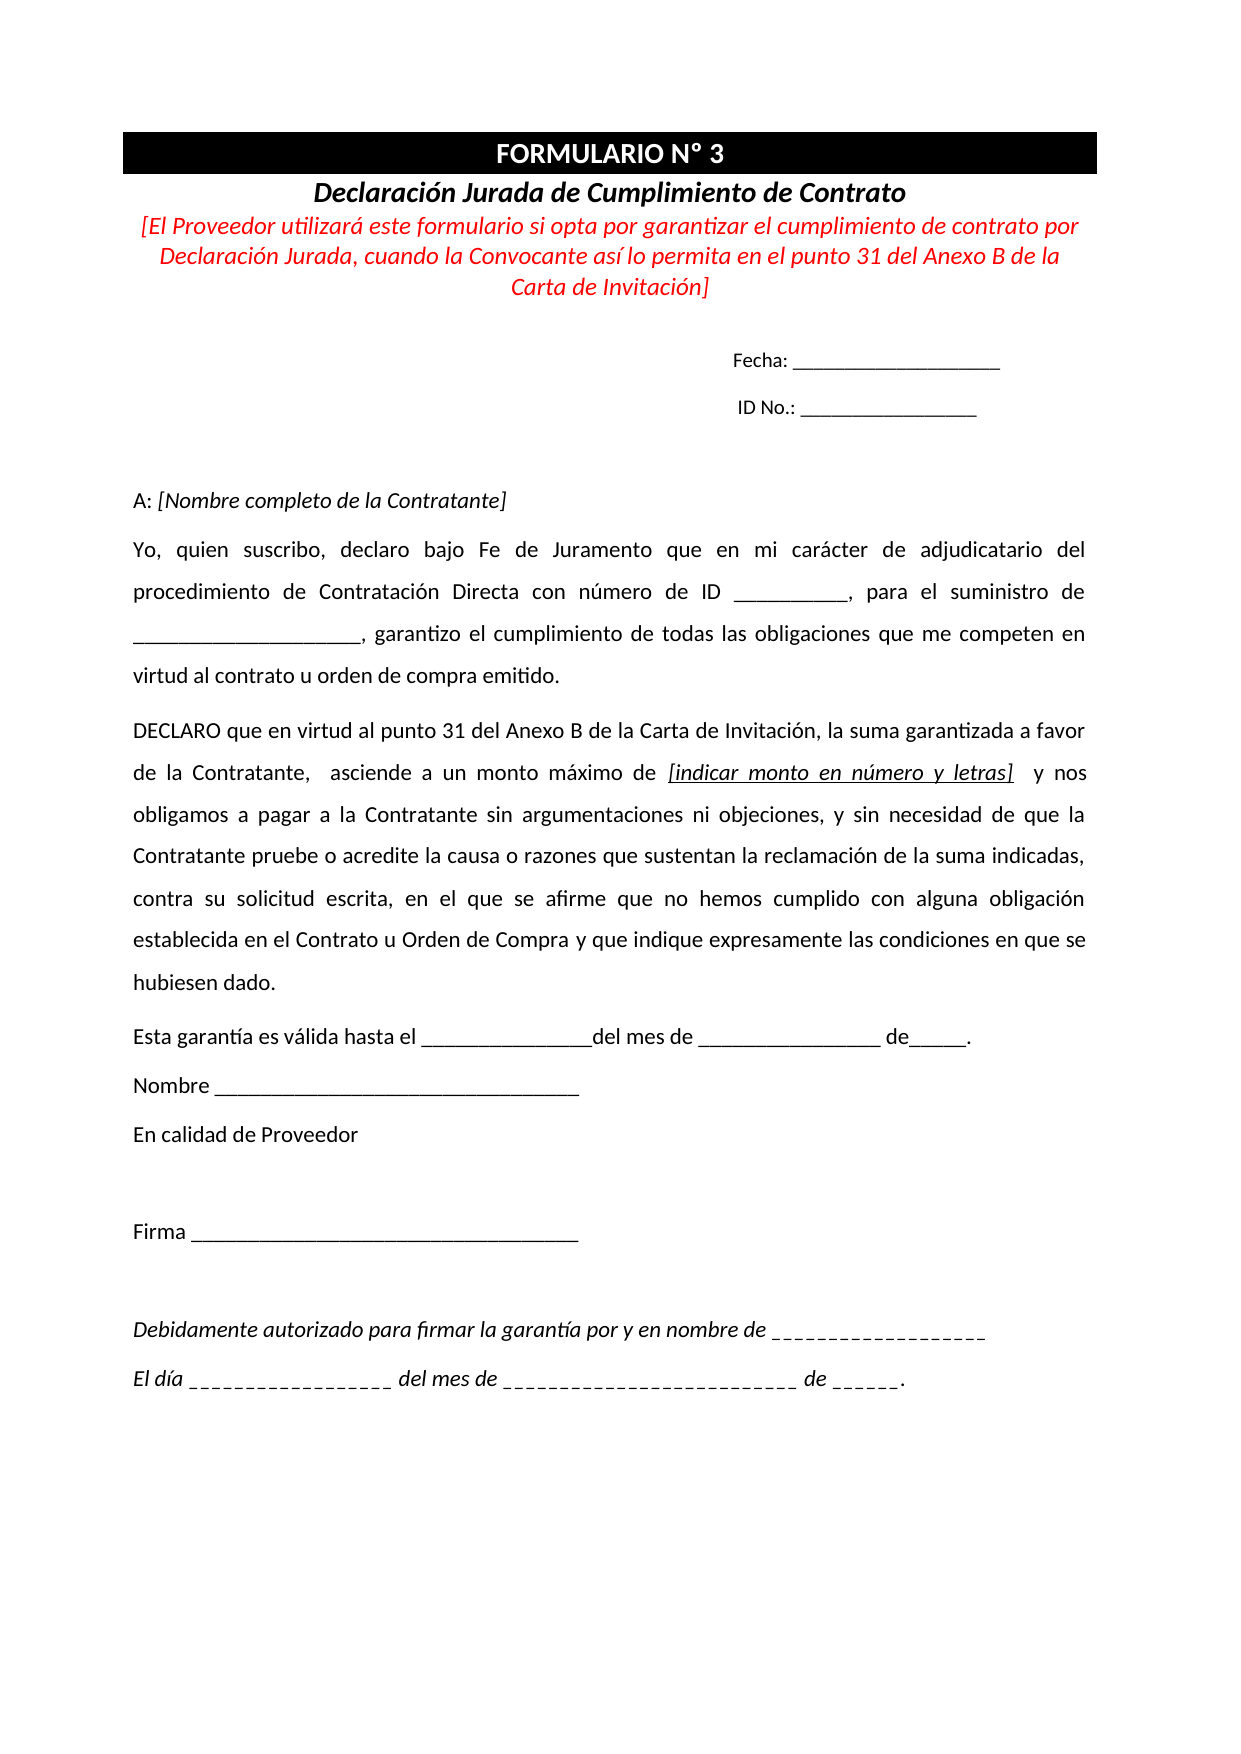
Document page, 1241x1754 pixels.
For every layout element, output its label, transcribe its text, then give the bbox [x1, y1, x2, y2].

text DECLARO que en virtud al punto 31 del Anexo B de la Carta de Invitación, la suma garantizada a favor de la Contratante, asciende a un monto máximo de [indicar monto en número y letras] y nos obligamos a pagar a la Contratante sin argumentaciones ni objeciones, y sin necesidad de que la Contratante pruebe o acredite la causa o razones que sustentan la reclamación de la suma indicadas, contra su solicitud escrita, en el que se afirme que no hemos cumplido con alguna obligación establecida en el Contrato u Orden de Compra y que indique expresamente las condiciones en que se hubiesen dado. [133, 716, 1087, 996]
text Debidamente autorizado para firmar la garantía por y en nombre de ___________________ [133, 1315, 1087, 1343]
text FORMULARIO Nº 3 [125, 134, 1096, 173]
text El día __________________ del mes de __________________________ de ______. [133, 1364, 1087, 1392]
text Firma __________________________________ [133, 1217, 1087, 1246]
text Declaración Jurada de Cumplimiento de Contrato [133, 174, 1087, 210]
text En calidad de Proveedor [133, 1120, 1087, 1148]
text [El Proveedor utilizará este formulario si opta por garantizar el cumplimiento de contrato por Declaración Jurada, cuando la Convocante así lo permita en el punto 31 del Anexo B de la Carta de Invitación] [133, 210, 1087, 301]
text A: [Nombre completo de la Contratante] [133, 486, 1087, 514]
text Yo, quien suscribo, declaro bajo Fe de Juramento que en mi carácter de adjudicatario del procedimiento de Contratación Directa con número de ID __________, para el suministro de ____________________, garantizo el cumplimiento de todas las obligaciones que me competen en virtud al contrato u orden de compra emitido. [133, 535, 1087, 689]
text Esta garantía es válida hasta el _______________del mes de ________________ de_____. [133, 1022, 1087, 1050]
text Nombre ________________________________ [133, 1071, 1087, 1099]
text Fecha: ____________________ [658, 348, 1087, 373]
text ID No.: _________________ [733, 394, 1087, 419]
